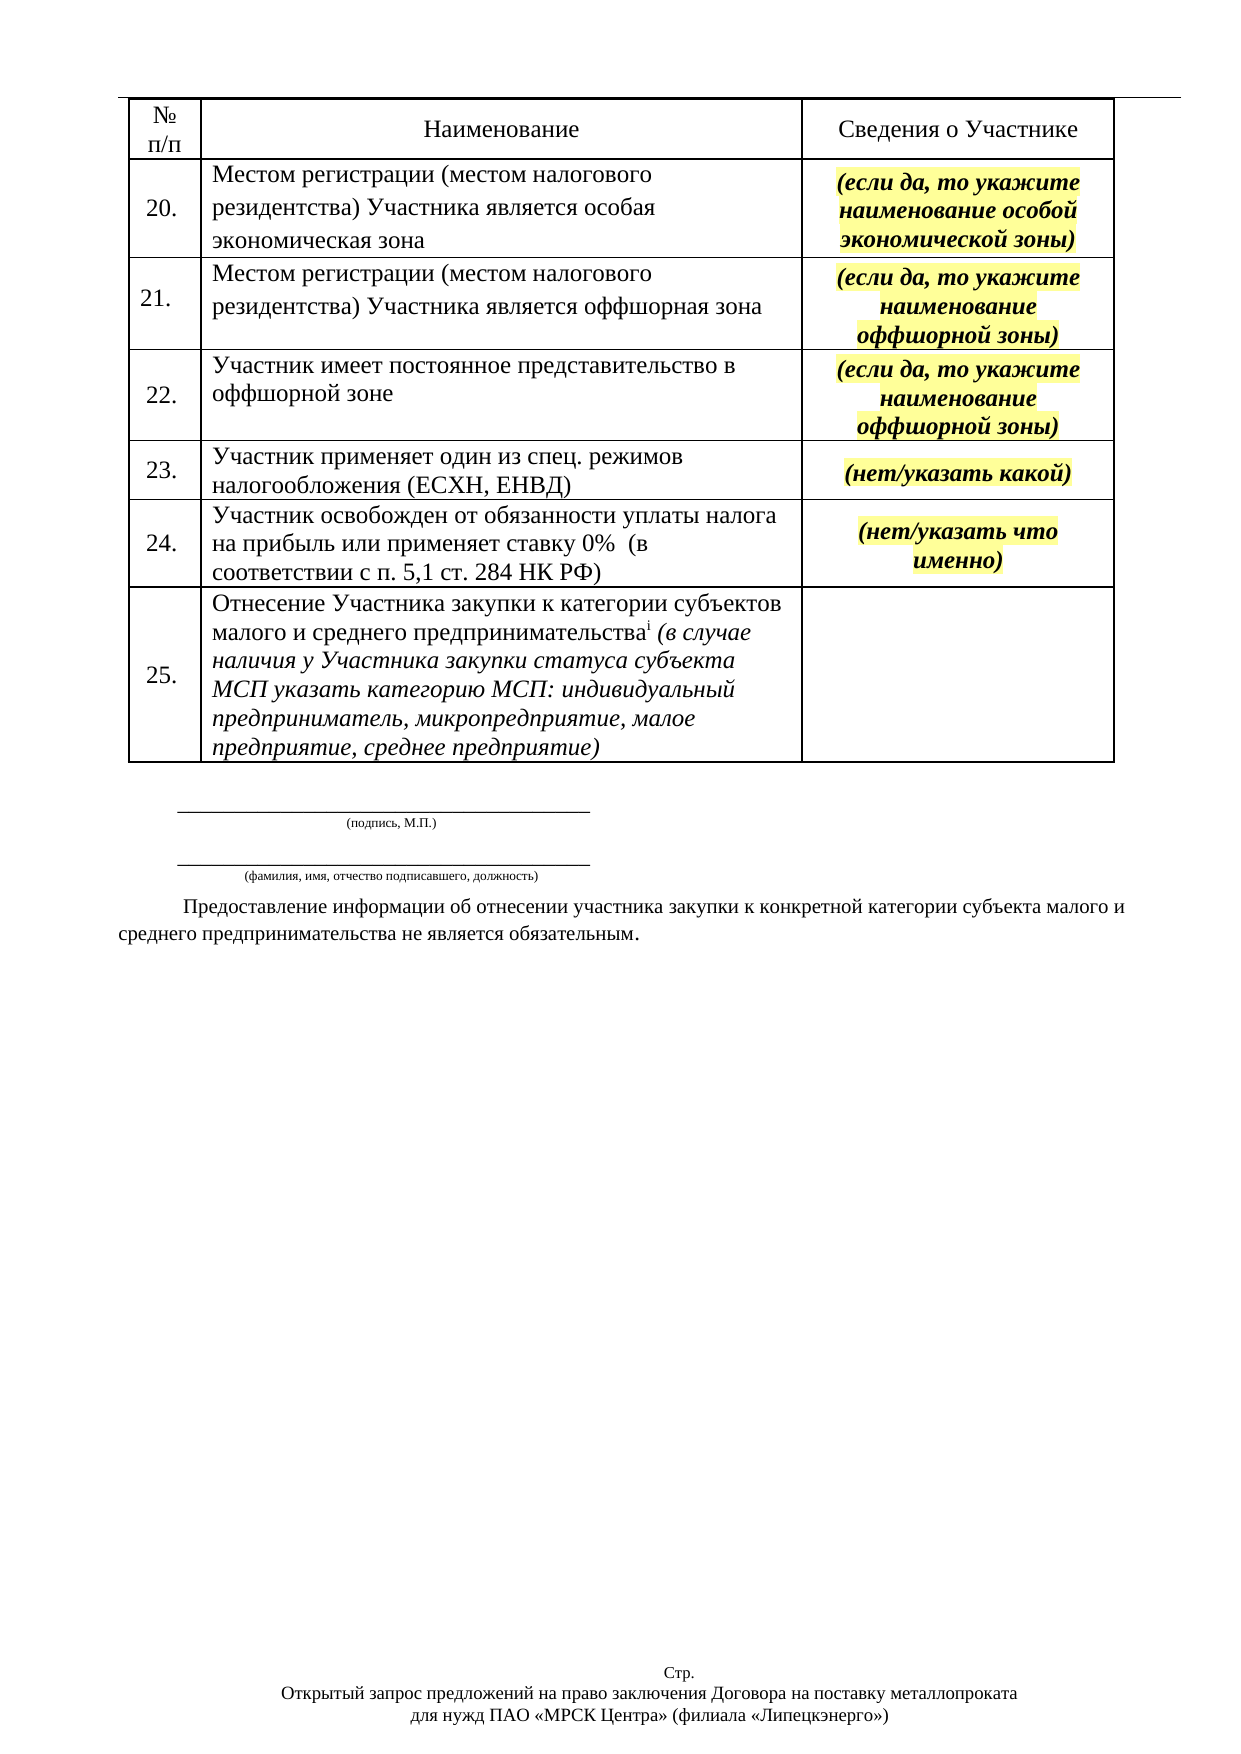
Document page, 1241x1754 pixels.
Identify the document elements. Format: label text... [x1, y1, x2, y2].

text Предоставление информации об отнесении участника закупки к конкретной категории субъекта малого и среднего предпринимательства не является обязательным. [118, 894, 1181, 945]
text ____________________________________ [118, 789, 605, 815]
table_cell [130, 588, 200, 761]
table_cell Местом регистрации (местом налогового резидентства) Участника является особая экономическая зона [202, 160, 801, 257]
table_cell [130, 441, 200, 499]
table_cell [130, 258, 200, 349]
table_header Наименование [202, 100, 801, 158]
table_header Сведения о Участнике [803, 100, 1113, 158]
table_cell [803, 588, 1113, 761]
table_cell (если да, то укажите наименование особой экономической зоны) [803, 160, 1113, 257]
text (фамилия, имя, отчество подписавшего, должность) [118, 868, 605, 894]
text (подпись, М.П.) [118, 815, 605, 842]
table_cell [130, 500, 200, 586]
table_cell Участник имеет постоянное представительство в оффшорной зоне [202, 350, 801, 440]
table_cell (нет/указать какой) [803, 441, 1113, 499]
table_cell Отнесение Участника закупки к категории субъектов малого и среднего предпринимательства (в случае наличия у Участника закупки статуса субъекта МСП указать категорию МСП: индивидуальный предприниматель, микропредприятие, малое предприятие, среднее предприятие) [202, 588, 801, 761]
table_cell [130, 160, 200, 257]
table_cell Участник освобожден от обязанности уплаты налога на прибыль или применяет ставку 0% (в соответствии с п. 5,1 ст. 284 НК РФ) [202, 500, 801, 586]
table_cell [130, 350, 200, 440]
table_cell (если да, то укажите наименование оффшорной зоны) [803, 350, 1113, 440]
table_cell Местом регистрации (местом налогового резидентства) Участника является оффшорная зона [202, 258, 801, 349]
table_header № п/п [130, 100, 200, 158]
text ____________________________________ [118, 842, 605, 868]
table_cell (если да, то укажите наименование оффшорной зоны) [803, 258, 1113, 349]
table_cell Участник применяет один из спец. режимов налогообложения (ЕСХН, ЕНВД) [202, 441, 801, 499]
table_cell (нет/указать что именно) [803, 500, 1113, 586]
